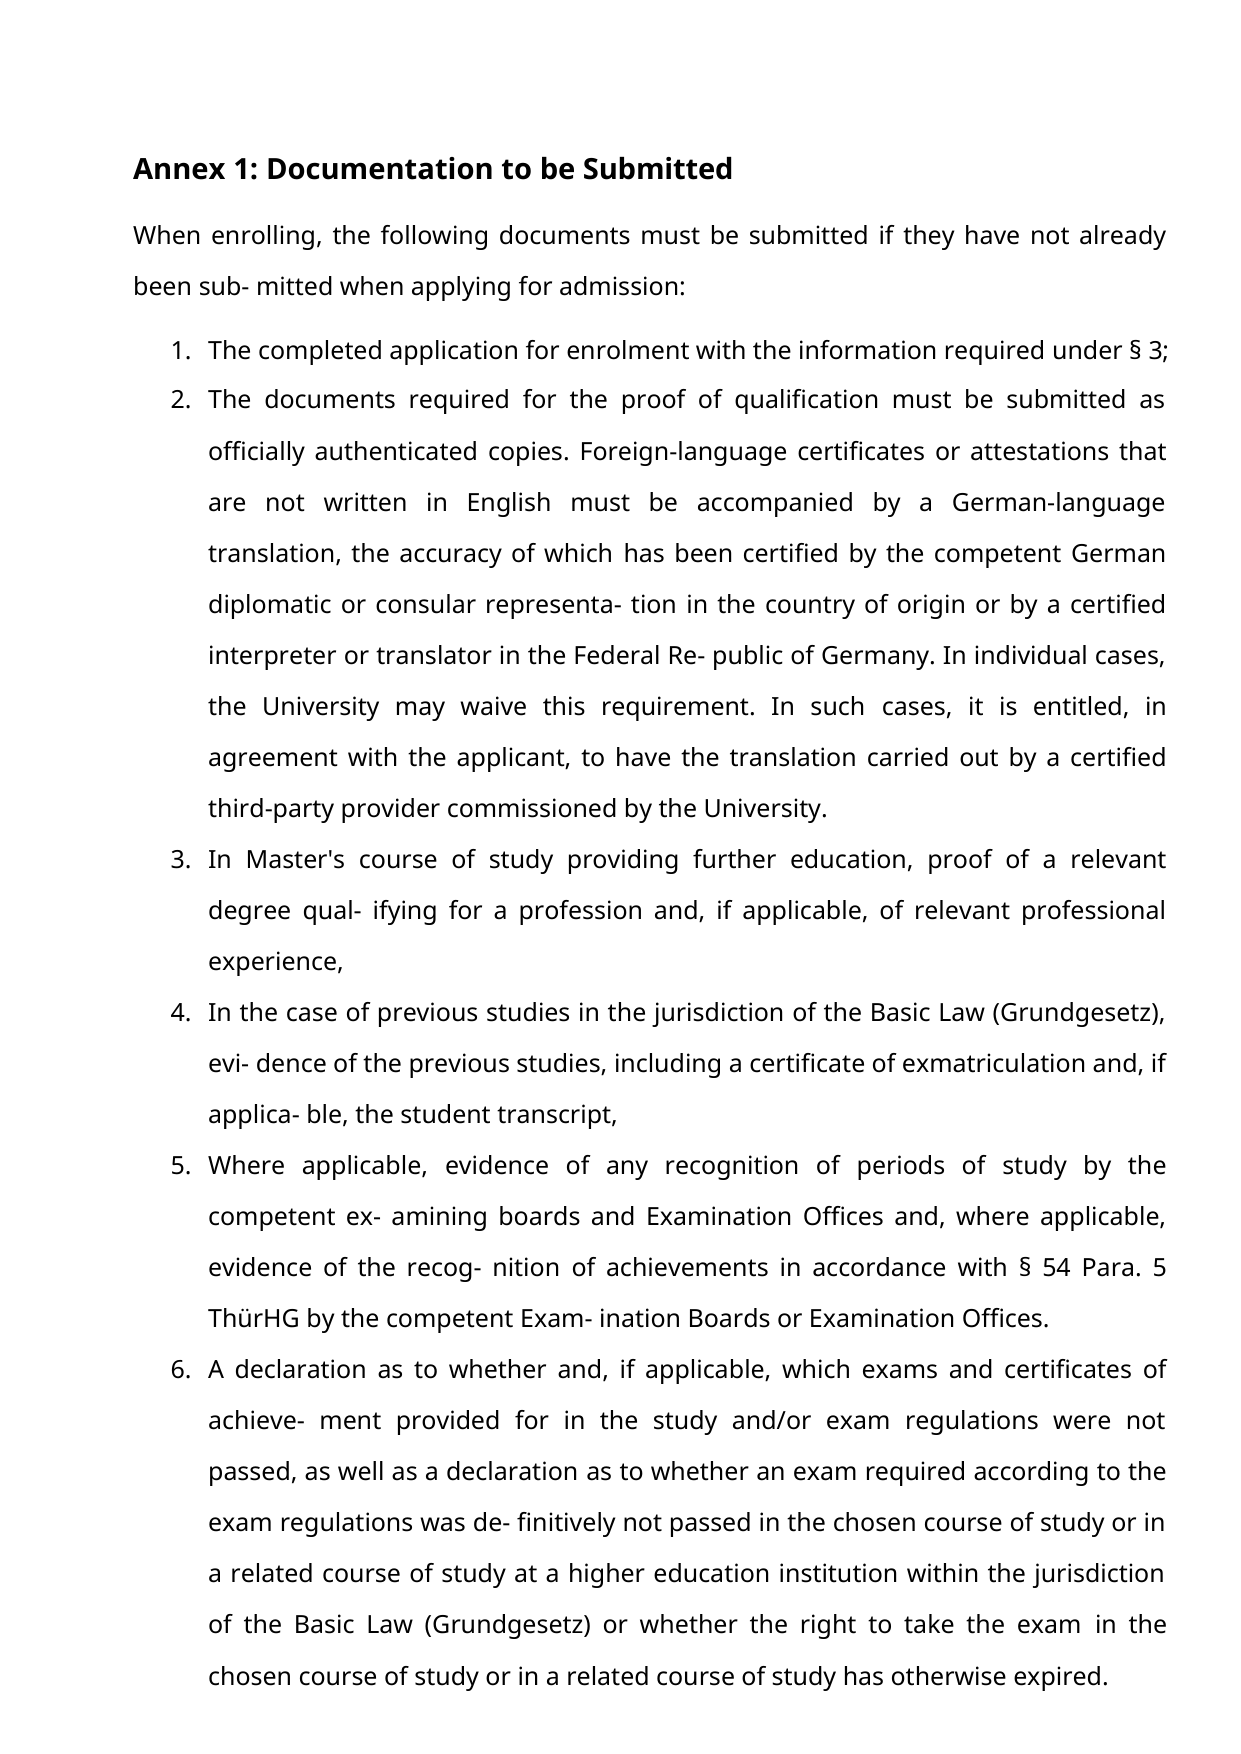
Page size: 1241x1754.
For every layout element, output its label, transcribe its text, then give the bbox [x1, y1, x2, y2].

list The completed application for enrolment with the information required under § 3; [170, 332, 1234, 366]
subtitle Annex 1: Documentation to be Submitted [133, 148, 1234, 188]
text When enrolling, the following documents must be submitted if they have not already been sub- mitted when applying for admission: [133, 217, 1167, 303]
list A declaration as to whether and, if applicable, which exams and certificates of achieve- ment provided for in the study and/or exam regulations were not passed, as well as a declaration as to whether an exam required according to the exam regulations was de- finitively not passed in the chosen course of study or in a related course of study at a higher education institution within the jurisdiction of the Basic Law (Grundgesetz) or whether the right to take the exam in the chosen course of study or in a related course of study has otherwise expired. [170, 1352, 1167, 1692]
list The documents required for the proof of qualification must be submitted as officially authenticated copies. Foreign-language certificates or attestations that are not written in English must be accompanied by a German-language translation, the accuracy of which has been certified by the competent German diplomatic or consular representa- tion in the country of origin or by a certified interpreter or translator in the Federal Re- public of Germany. In individual cases, the University may waive this requirement. In such cases, it is entitled, in agreement with the applicant, to have the translation carried out by a certified third-party provider commissioned by the University. [170, 382, 1167, 824]
list Where applicable, evidence of any recognition of periods of study by the competent ex- amining boards and Examination Offices and, where applicable, evidence of the recog- nition of achievements in accordance with § 54 Para. 5 ThürHG by the competent Exam- ination Boards or Examination Offices. [170, 1148, 1167, 1335]
list In the case of previous studies in the jurisdiction of the Basic Law (Grundgesetz), evi- dence of the previous studies, including a certificate of exmatriculation and, if applica- ble, the student transcript, [170, 995, 1167, 1131]
list In Master's course of study providing further education, proof of a relevant degree qual- ifying for a profession and, if applicable, of relevant professional experience, [170, 842, 1167, 978]
